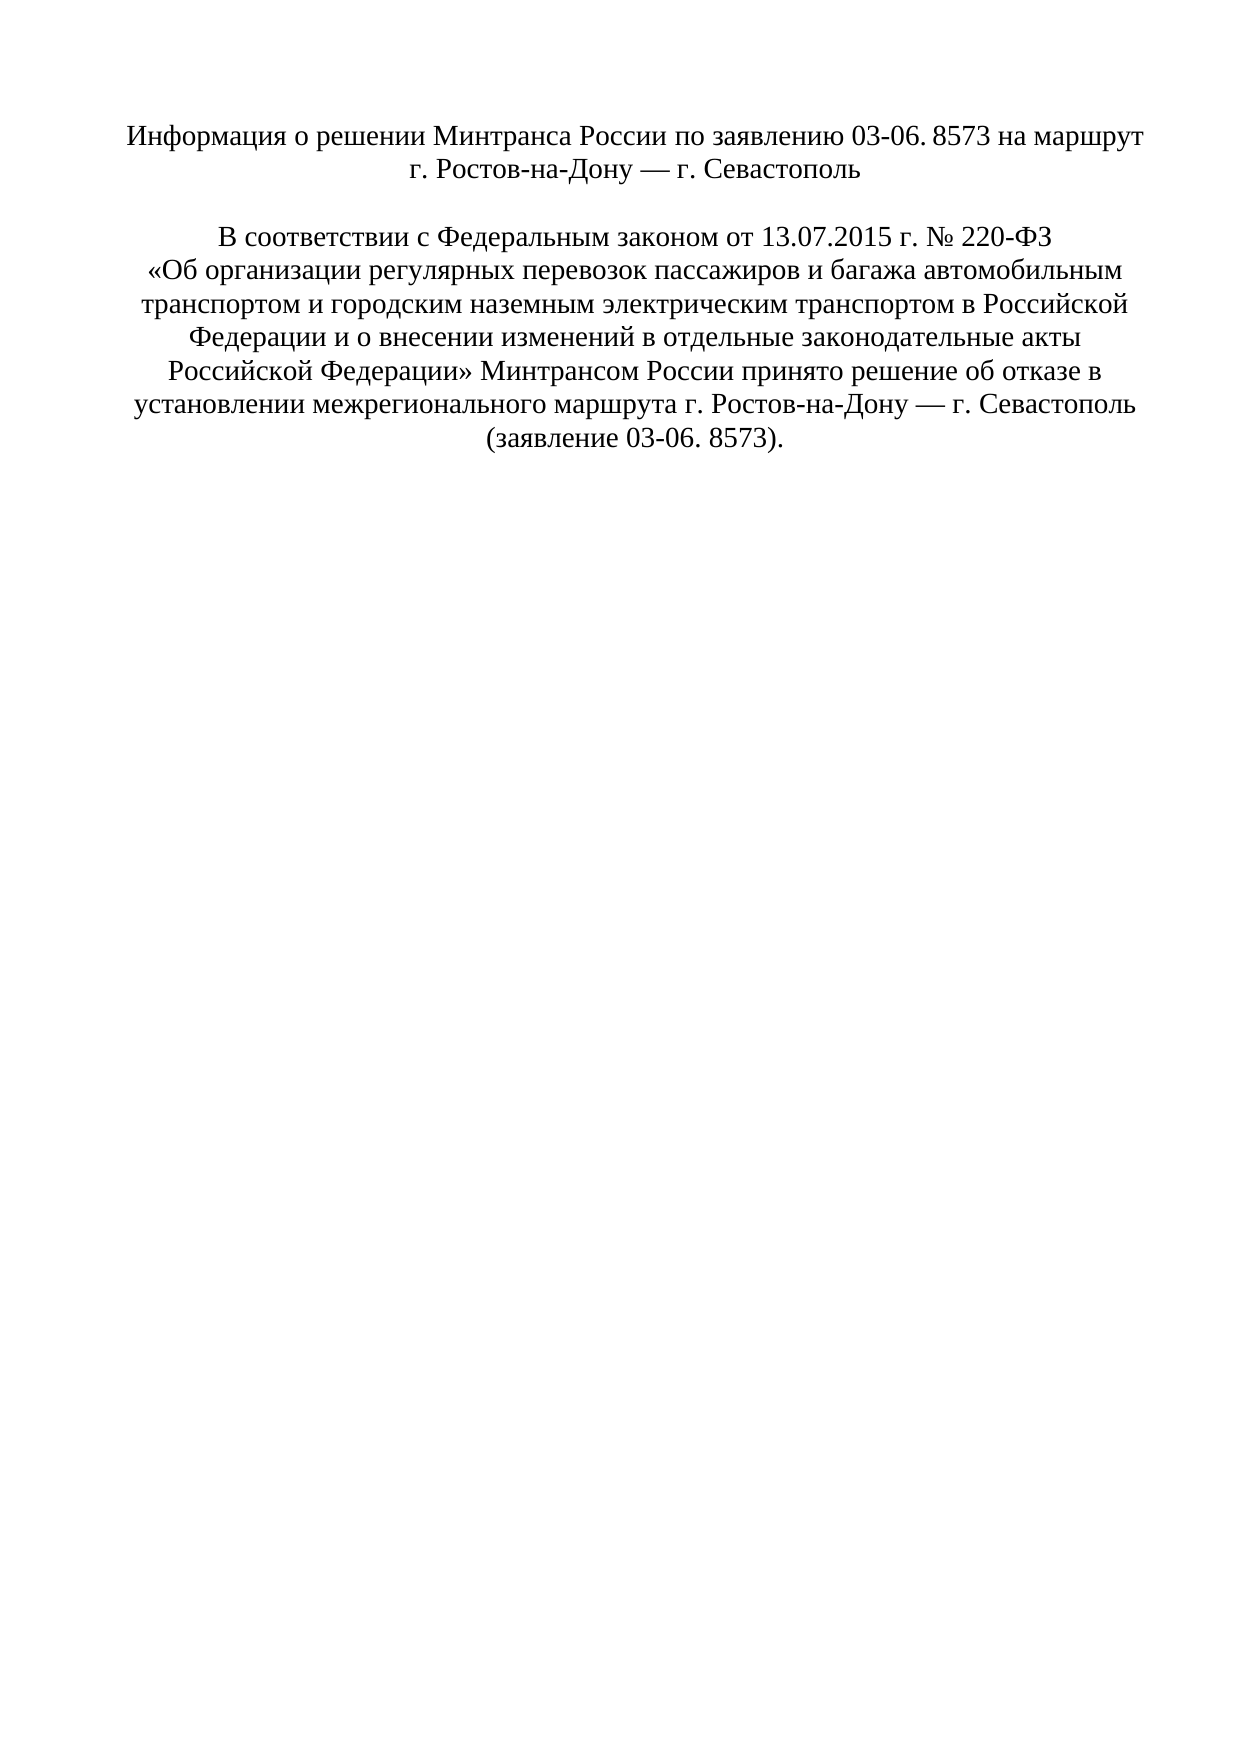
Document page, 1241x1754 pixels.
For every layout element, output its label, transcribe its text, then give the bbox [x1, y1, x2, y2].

text Информация о решении Минтранса России по заявлению 03-06. 8573 на маршрут г. Ростов-на-Дону — г. Севастополь [118, 118, 1152, 185]
text В соответствии с Федеральным законом от 13.07.2015 г. № 220-ФЗ «Об организации регулярных перевозок пассажиров и багажа автомобильным транспортом и городским наземным электрическим транспортом в Российской Федерации и о внесении изменений в отдельные законодательные акты Российской Федерации» Минтрансом России принято решение об отказе в установлении межрегионального маршрута г. Ростов-на-Дону — г. Севастополь (заявление 03-06. 8573). [118, 219, 1152, 453]
